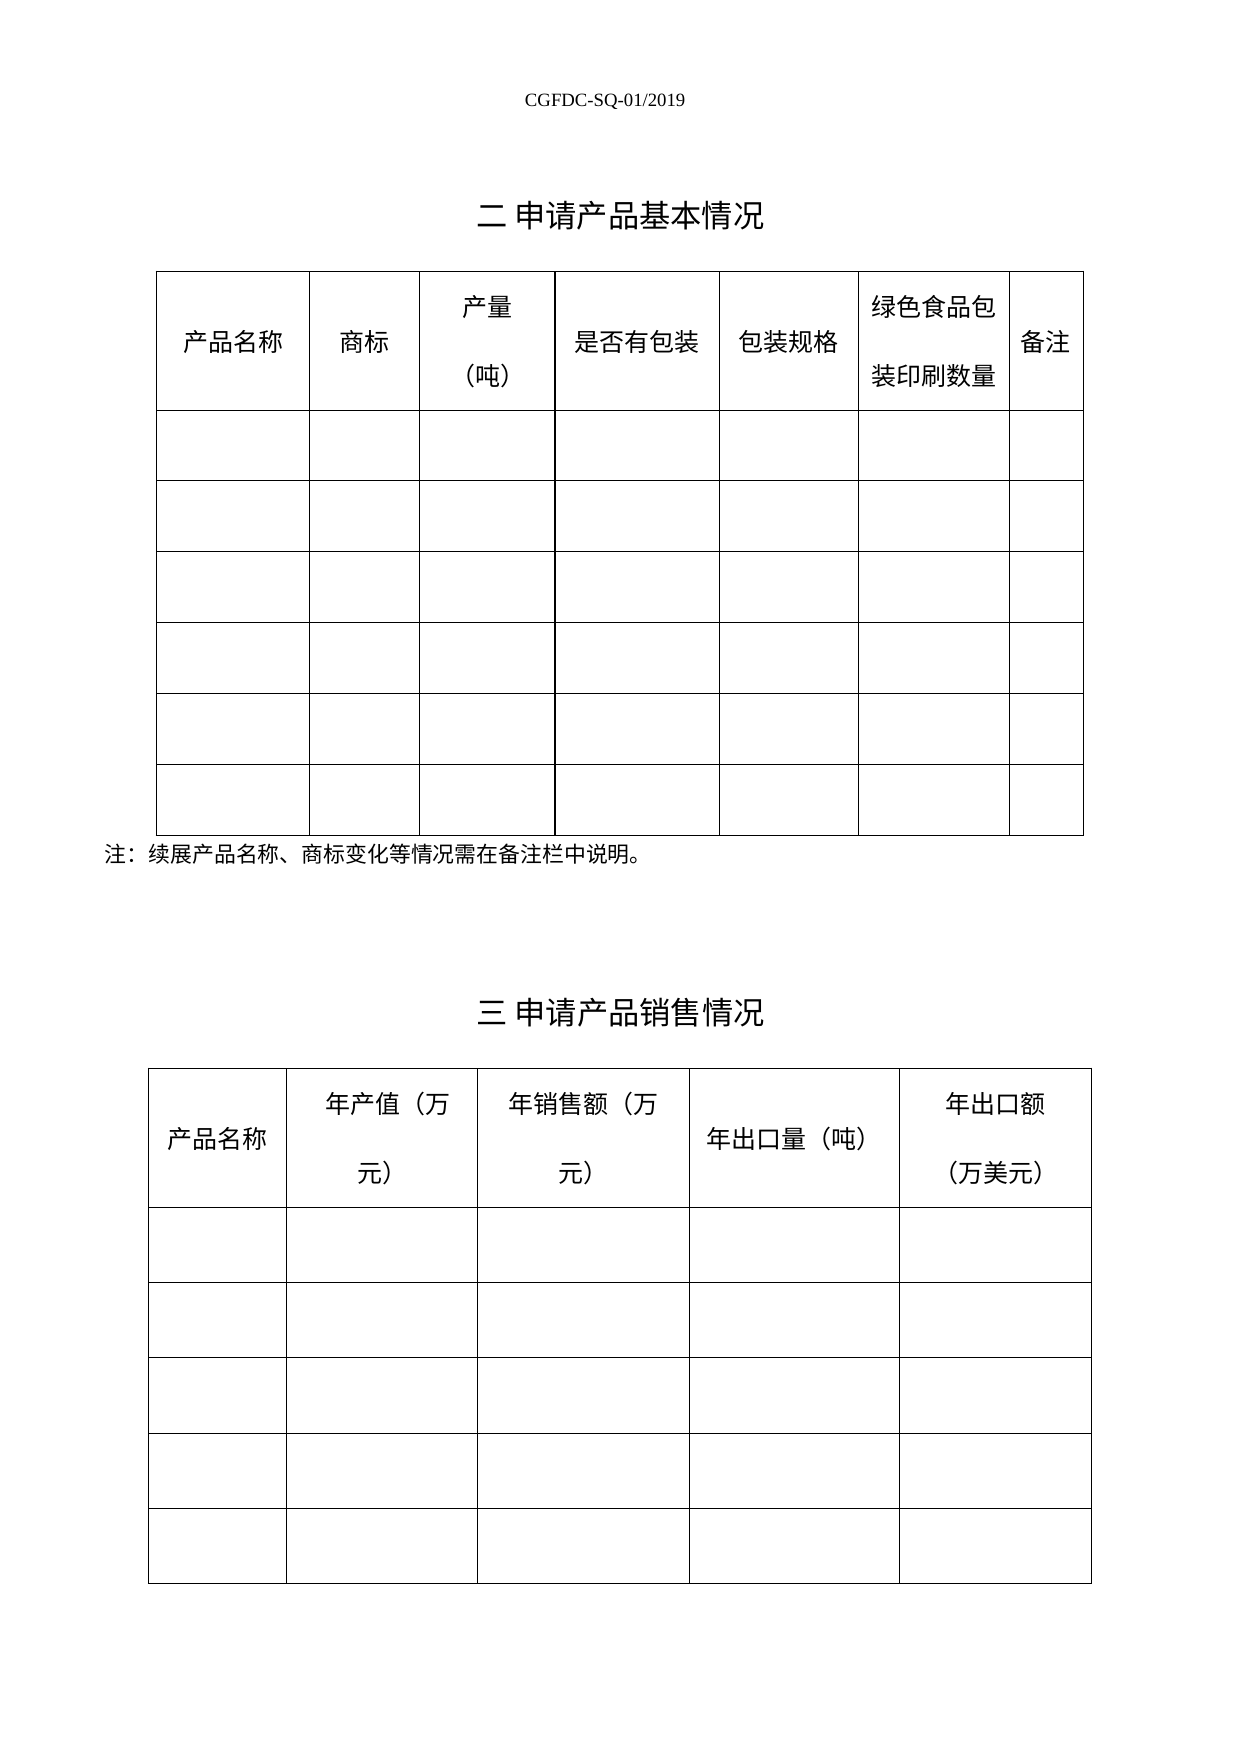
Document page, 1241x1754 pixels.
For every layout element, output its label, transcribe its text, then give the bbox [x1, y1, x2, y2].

table_cell [157, 694, 309, 764]
table_cell [1010, 552, 1083, 622]
table_cell [900, 1208, 1091, 1282]
table_cell [478, 1509, 689, 1583]
table_cell [478, 1358, 689, 1432]
table_cell [420, 694, 554, 764]
table_cell [859, 623, 1009, 693]
table_cell [157, 623, 309, 693]
table_cell [720, 411, 858, 480]
table_cell [690, 1509, 899, 1583]
table_cell [720, 481, 858, 551]
table_cell [690, 1358, 899, 1432]
table_cell [157, 481, 309, 551]
text 注：续展产品名称、商标变化等情况需在备注栏中说明。 [87, 836, 1064, 870]
table_cell [310, 765, 419, 834]
table_cell [556, 694, 719, 764]
table_header 产量（吨） [420, 272, 554, 409]
table_cell [310, 552, 419, 622]
table_cell [556, 481, 719, 551]
table_cell [478, 1434, 689, 1508]
table_cell [420, 623, 554, 693]
table_header 包装规格 [720, 272, 858, 409]
table_cell [900, 1509, 1091, 1583]
table_cell [287, 1509, 477, 1583]
table_cell [1010, 694, 1083, 764]
table_header 备注 [1010, 272, 1083, 409]
table_header 年销售额（万元） [478, 1069, 689, 1207]
table_header 年出口额 （万美元） [900, 1069, 1091, 1207]
text 二 申请产品基本情况 [176, 179, 1064, 248]
table_cell [556, 411, 719, 480]
table_cell [900, 1283, 1091, 1357]
table_cell [310, 694, 419, 764]
table_cell [720, 765, 858, 834]
table_header 是否有包装 [556, 272, 719, 409]
table_cell [859, 411, 1009, 480]
table_cell [287, 1434, 477, 1508]
table_cell [859, 765, 1009, 834]
table_header 年出口量（吨） [690, 1069, 899, 1207]
table_cell [900, 1434, 1091, 1508]
table_cell [690, 1283, 899, 1357]
table_cell [556, 623, 719, 693]
table_cell [859, 481, 1009, 551]
table_cell [478, 1208, 689, 1282]
table_cell [556, 552, 719, 622]
table_cell [420, 481, 554, 551]
table_cell [149, 1509, 286, 1583]
table_cell [420, 765, 554, 834]
table_cell [1010, 481, 1083, 551]
table_cell [478, 1283, 689, 1357]
table_cell [149, 1208, 286, 1282]
table_cell [287, 1208, 477, 1282]
table_cell [1010, 765, 1083, 834]
table_cell [859, 552, 1009, 622]
table_cell [720, 694, 858, 764]
table_header 年产值（万元） [287, 1069, 477, 1207]
table_cell [859, 694, 1009, 764]
table_cell [720, 552, 858, 622]
table_cell [287, 1358, 477, 1432]
text 三 申请产品销售情况 [176, 976, 1064, 1045]
table_header 产品名称 [149, 1069, 286, 1207]
table_cell [1010, 623, 1083, 693]
table_cell [900, 1358, 1091, 1432]
table_cell [556, 765, 719, 834]
table_cell [420, 552, 554, 622]
table_cell [420, 411, 554, 480]
table_cell [149, 1283, 286, 1357]
table_cell [157, 411, 309, 480]
table_cell [287, 1283, 477, 1357]
table_cell [690, 1434, 899, 1508]
table_cell [310, 411, 419, 480]
table_header 绿色食品包装印刷数量 [859, 272, 1009, 409]
table_cell [1010, 411, 1083, 480]
table_header 产品名称 [157, 272, 309, 409]
table_cell [690, 1208, 899, 1282]
table_cell [310, 623, 419, 693]
table_cell [157, 552, 309, 622]
table_cell [149, 1358, 286, 1432]
table_cell [149, 1434, 286, 1508]
table_cell [157, 765, 309, 834]
table_cell [310, 481, 419, 551]
table_cell [720, 623, 858, 693]
table_header 商标 [310, 272, 419, 409]
